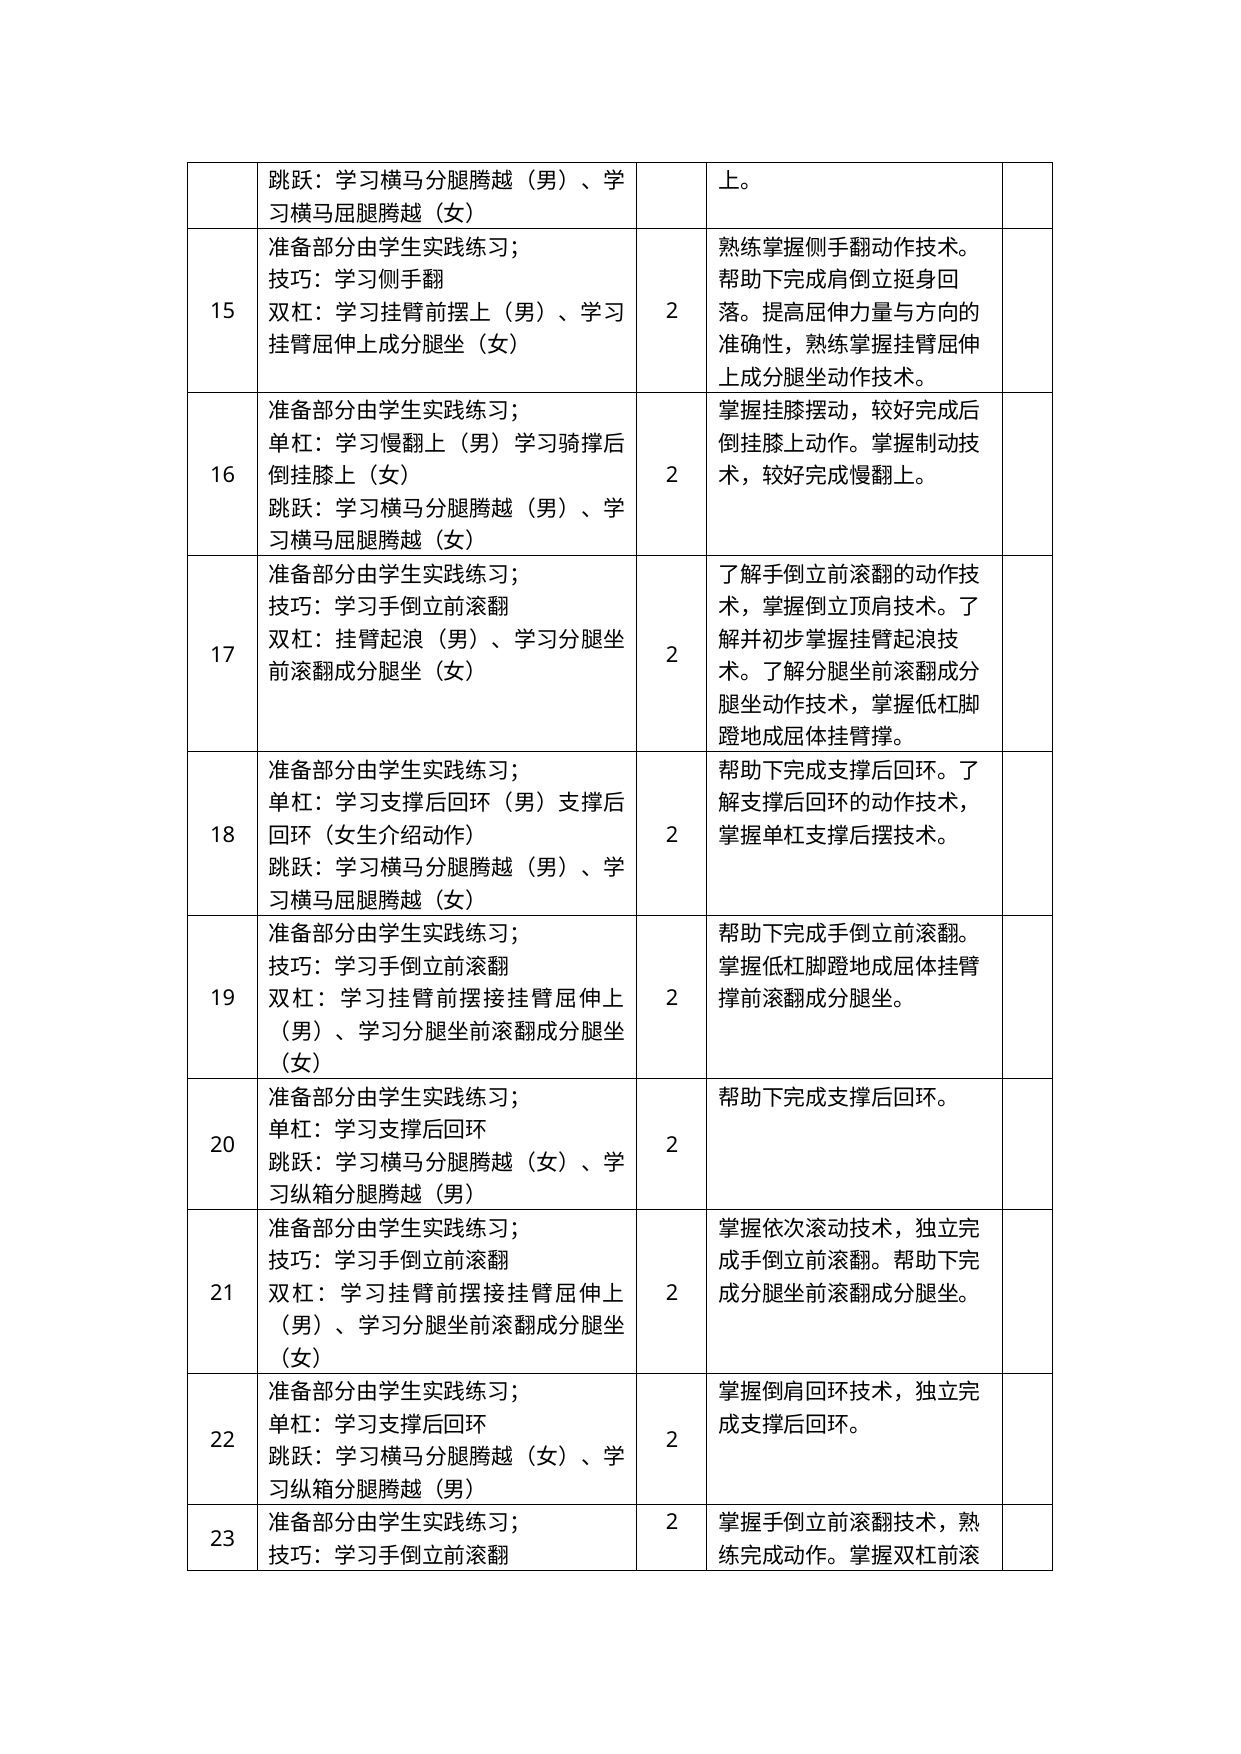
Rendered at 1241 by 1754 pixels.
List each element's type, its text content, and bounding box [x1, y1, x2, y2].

table_cell [1003, 229, 1052, 392]
table_cell [1003, 916, 1052, 1078]
table_cell 掌握倒肩回环技术，独立完成支撑后回环。 [707, 1374, 1002, 1504]
table_cell 帮助下完成支撑后回环。了解支撑后回环的动作技术，掌握单杠支撑后摆技术。 [707, 752, 1002, 915]
table_cell 16 [188, 393, 257, 555]
table_cell 2 [637, 163, 706, 228]
table_cell [1003, 1079, 1052, 1209]
table_cell 准备部分由学生实践练习； 技巧：学习侧手翻 双杠：学习挂臂前摆上（男）、学习挂臂屈伸上成分腿坐（女） [258, 229, 636, 392]
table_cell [258, 163, 636, 228]
table_cell [1003, 752, 1052, 915]
table_cell 15 [188, 229, 257, 392]
table_cell [1003, 1505, 1052, 1570]
table_cell 准备部分由学生实践练习； 单杠：学习慢翻上（男）学习骑撑后倒挂膝上（女） 跳跃：学习横马分腿腾越（男）、学习横马屈腿腾越（女） [258, 393, 636, 555]
table_cell 2 [637, 1079, 706, 1209]
table_cell 了解手倒立前滚翻的动作技术，掌握倒立顶肩技术。了解并初步掌握挂臂起浪技术。了解分腿坐前滚翻成分腿坐动作技术，掌握低杠脚蹬地成屈体挂臂撑。 [707, 556, 1002, 751]
table_cell 准备部分由学生实践练习； 单杠：学习支撑后回环 跳跃：学习横马分腿腾越（女）、学习纵箱分腿腾越（男） [258, 1079, 636, 1209]
table_cell 掌握挂膝摆动，较好完成后倒挂膝上动作。掌握制动技术，较好完成慢翻上。 [707, 393, 1002, 555]
table_cell 2 [637, 556, 706, 751]
table_cell [1003, 163, 1052, 228]
table_cell 掌握依次滚动技术，独立完成手倒立前滚翻。帮助下完成分腿坐前滚翻成分腿坐。 [707, 1210, 1002, 1373]
table_cell 2 [637, 916, 706, 1078]
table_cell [707, 1505, 1002, 1570]
table_cell 2 [637, 1505, 706, 1570]
table_cell 准备部分由学生实践练习； 技巧：学习手倒立前滚翻 双杠：挂臂起浪（男）、学习分腿坐前滚翻成分腿坐（女） [258, 556, 636, 751]
table_cell 18 [188, 752, 257, 915]
table_cell 准备部分由学生实践练习； 单杠：学习支撑后回环 跳跃：学习横马分腿腾越（女）、学习纵箱分腿腾越（男） [258, 1374, 636, 1504]
table_cell 2 [637, 393, 706, 555]
table_cell 帮助下完成支撑后回环。 [707, 1079, 1002, 1209]
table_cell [707, 163, 1002, 228]
table_cell 20 [188, 1079, 257, 1209]
table_cell [1003, 556, 1052, 751]
table_cell [1003, 393, 1052, 555]
table_cell 熟练掌握侧手翻动作技术。帮助下完成肩倒立挺身回落。提高屈伸力量与方向的准确性，熟练掌握挂臂屈伸上成分腿坐动作技术。 [707, 229, 1002, 392]
table_cell 22 [188, 1374, 257, 1504]
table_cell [258, 1505, 636, 1570]
table_cell 19 [188, 916, 257, 1078]
table_cell 准备部分由学生实践练习； 单杠：学习支撑后回环（男）支撑后回环（女生介绍动作） 跳跃：学习横马分腿腾越（男）、学习横马屈腿腾越（女） [258, 752, 636, 915]
table_cell 2 [637, 752, 706, 915]
table_cell 准备部分由学生实践练习； 技巧：学习手倒立前滚翻 双杠：学习挂臂前摆接挂臂屈伸上（男）、学习分腿坐前滚翻成分腿坐（女） [258, 916, 636, 1078]
table_cell 2 [637, 1210, 706, 1373]
table_cell 准备部分由学生实践练习； 技巧：学习手倒立前滚翻 双杠：学习挂臂前摆接挂臂屈伸上（男）、学习分腿坐前滚翻成分腿坐（女） [258, 1210, 636, 1373]
table_cell [1003, 1210, 1052, 1373]
table_cell 帮助下完成手倒立前滚翻。掌握低杠脚蹬地成屈体挂臂撑前滚翻成分腿坐。 [707, 916, 1002, 1078]
table_cell 14 [188, 163, 257, 228]
table_cell 17 [188, 556, 257, 751]
table_cell 23 [188, 1505, 257, 1570]
table_cell 2 [637, 229, 706, 392]
table_cell 21 [188, 1210, 257, 1373]
table_cell [1003, 1374, 1052, 1504]
table_cell 2 [637, 1374, 706, 1504]
